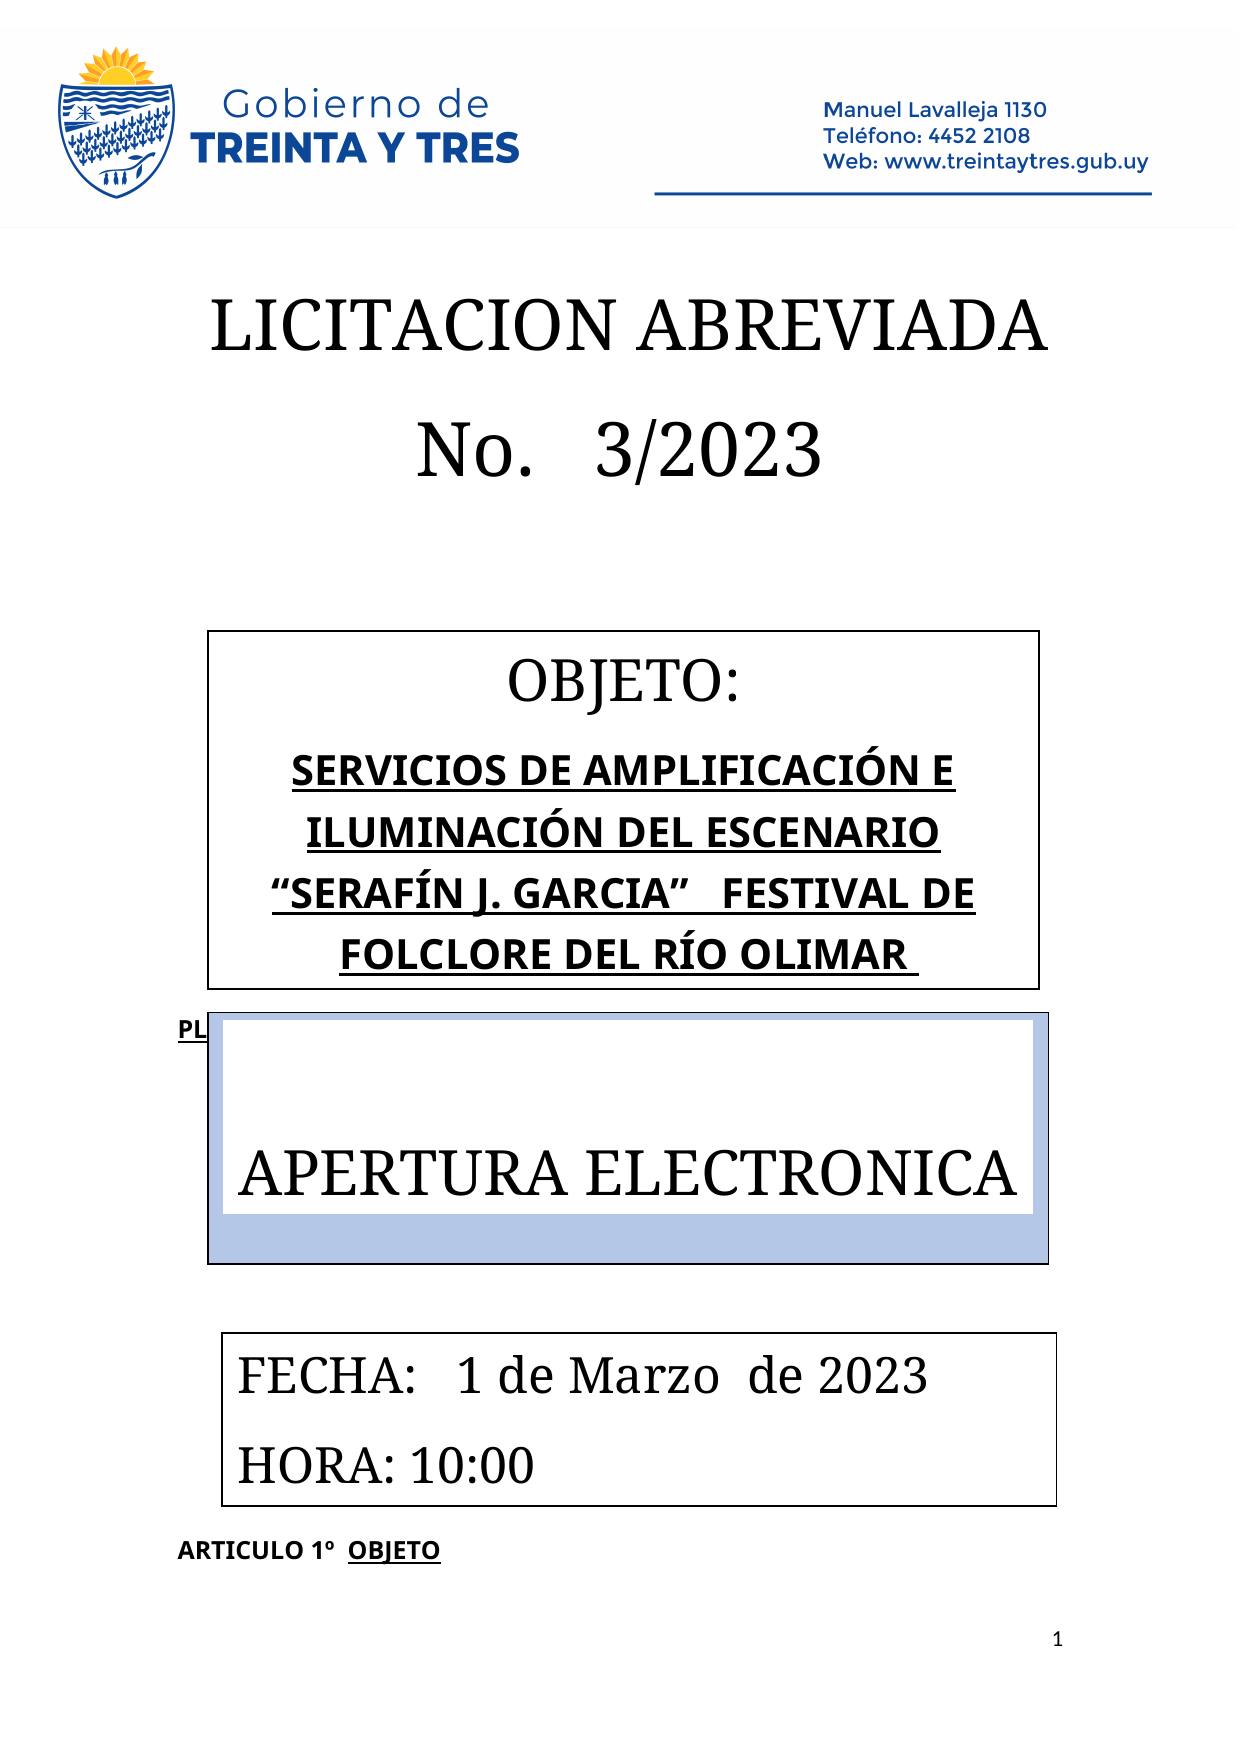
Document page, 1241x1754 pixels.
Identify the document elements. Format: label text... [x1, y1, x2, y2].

text ARTICULO 1º OBJETO [177, 1063, 1063, 1567]
text PLIEGO DE CONDICIONES PARTICULARES [177, 777, 1063, 1046]
picture [0, 28, 1238, 228]
text No. 3/2023 [177, 396, 1063, 498]
text LICITACION ABREVIADA [177, 275, 1063, 371]
